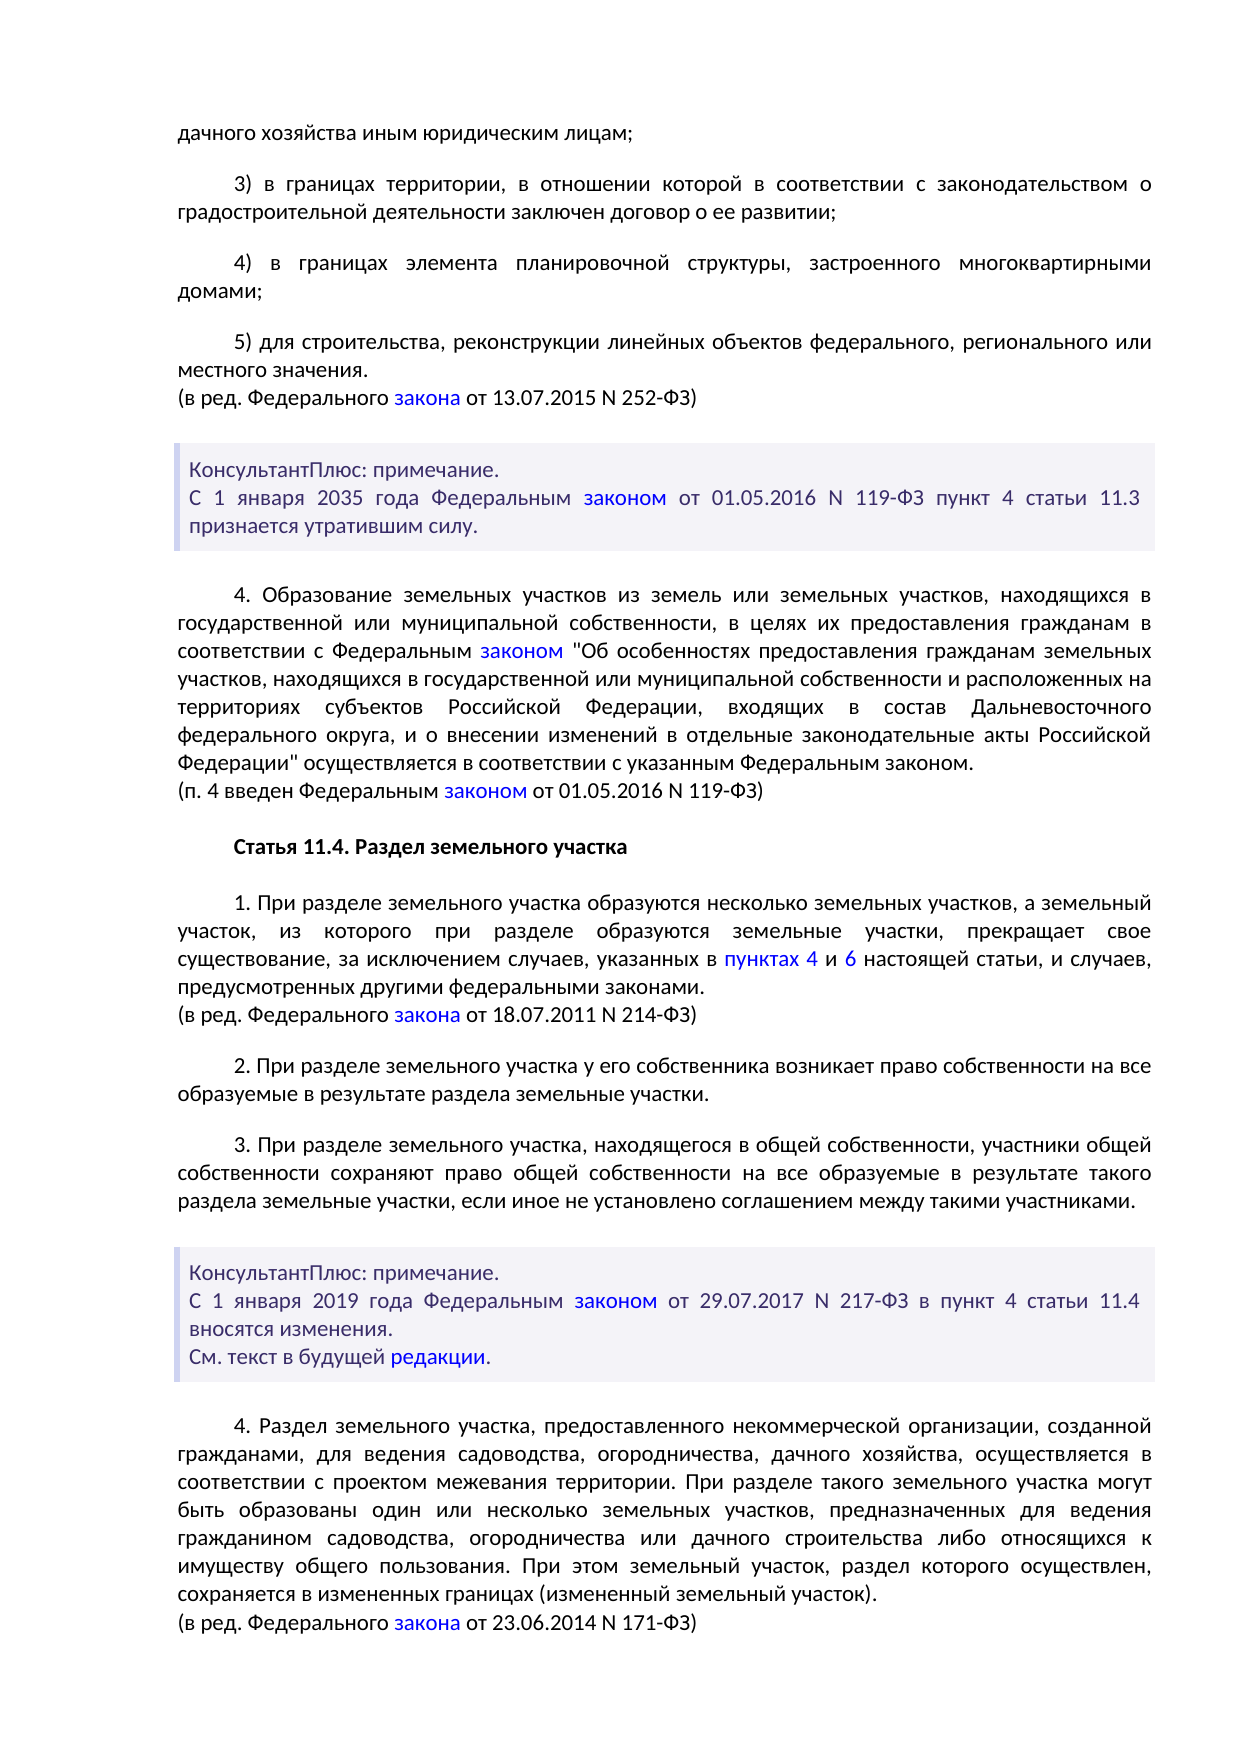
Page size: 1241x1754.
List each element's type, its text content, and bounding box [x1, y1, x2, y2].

text 3. При разделе земельного участка, находящегося в общей собственности, участники общей собственности сохраняют право общей собственности на все образуемые в результате такого раздела земельные участки, если иное не установлено соглашением между такими участниками. [177, 1130, 1152, 1214]
text 4) в границах элемента планировочной структуры, застроенного многоквартирными домами; [177, 248, 1152, 304]
text 4. Образование земельных участков из земель или земельных участков, находящихся в государственной или муниципальной собственности, в целях их предоставления гражданам в соответствии с Федеральным законом "Об особенностях предоставления гражданам земельных участков, находящихся в государственной или муниципальной собственности и расположенных на территориях субъектов Российской Федерации, входящих в состав Дальневосточного федерального округа, и о внесении изменений в отдельные законодательные акты Российской Федерации" осуществляется в соответствии с указанным Федеральным законом. [177, 580, 1152, 776]
text 1. При разделе земельного участка образуются несколько земельных участков, а земельный участок, из которого при разделе образуются земельные участки, прекращает свое существование, за исключением случаев, указанных в пунктах 4 и 6 настоящей статьи, и случаев, предусмотренных другими федеральными законами. [177, 888, 1152, 1000]
text (в ред. Федерального закона от 13.07.2015 N 252-ФЗ) [177, 383, 1152, 411]
text 3) в границах территории, в отношении которой в соответствии с законодательством о градостроительной деятельности заключен договор о ее развитии; [177, 169, 1152, 225]
table_header КонсультантПлюс: примечание. С 1 января 2035 года Федеральным законом от 01.05.2016 N 119-ФЗ пункт 4 статьи 11.3 признается утратившим силу. [180, 443, 1149, 551]
text (в ред. Федерального закона от 18.07.2011 N 214-ФЗ) [177, 1000, 1152, 1028]
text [177, 118, 1152, 146]
text 4. Раздел земельного участка, предоставленного некоммерческой организации, созданной гражданами, для ведения садоводства, огородничества, дачного хозяйства, осуществляется в соответствии с проектом межевания территории. При разделе такого земельного участка могут быть образованы один или несколько земельных участков, предназначенных для ведения гражданином садоводства, огородничества или дачного строительства либо относящихся к имуществу общего пользования. При этом земельный участок, раздел которого осуществлен, сохраняется в измененных границах (измененный земельный участок). [177, 1411, 1152, 1608]
table_header КонсультантПлюс: примечание. С 1 января 2019 года Федеральным законом от 29.07.2017 N 217-ФЗ в пункт 4 статьи 11.4 вносятся изменения. См. текст в будущей редакции. [180, 1247, 1149, 1382]
text 2. При разделе земельного участка у его собственника возникает право собственности на все образуемые в результате раздела земельные участки. [177, 1051, 1152, 1107]
text (п. 4 введен Федеральным законом от 01.05.2016 N 119-ФЗ) [177, 776, 1152, 804]
title Статья 11.4. Раздел земельного участка [177, 832, 1152, 860]
text 5) для строительства, реконструкции линейных объектов федерального, регионального или местного значения. [177, 327, 1152, 383]
text (в ред. Федерального закона от 23.06.2014 N 171-ФЗ) [177, 1608, 1152, 1636]
